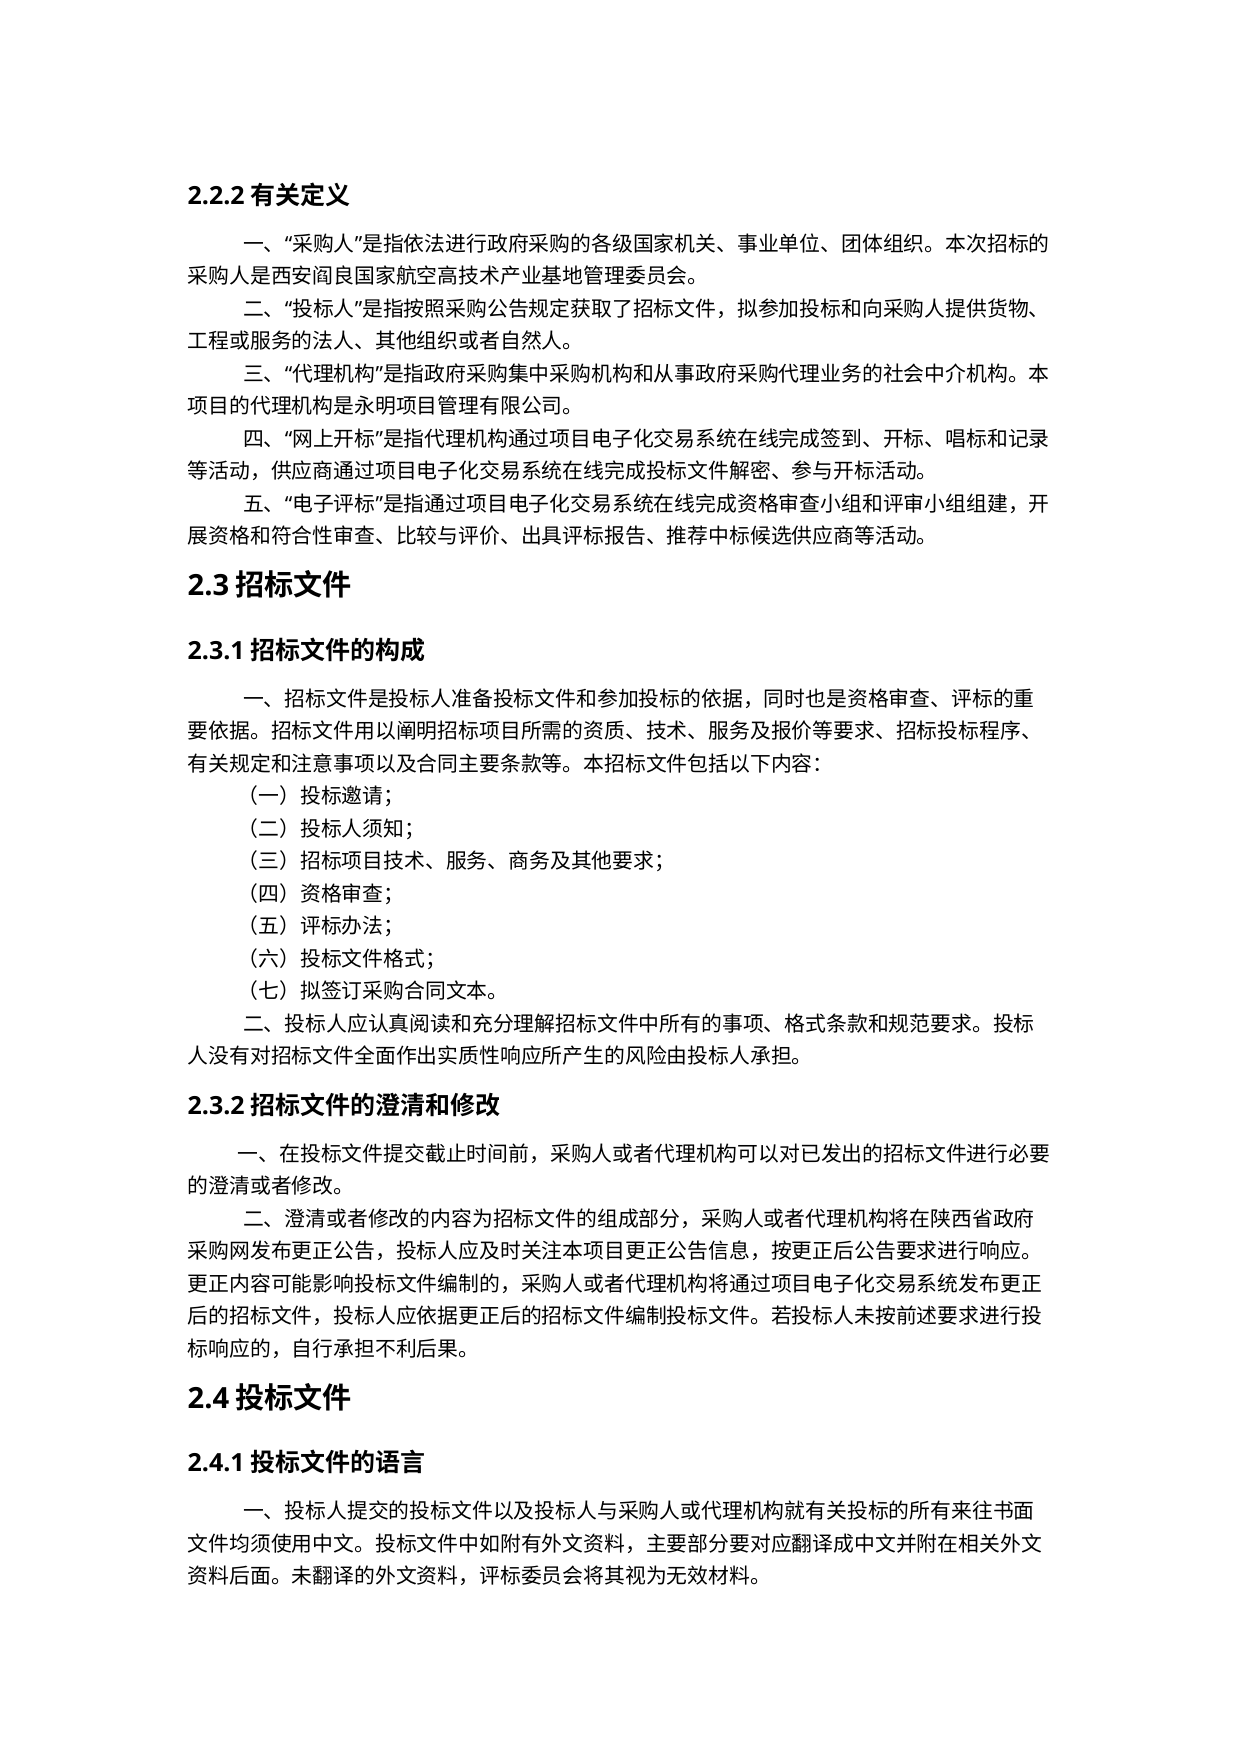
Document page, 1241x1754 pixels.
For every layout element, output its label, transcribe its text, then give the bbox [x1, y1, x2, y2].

text 三、“代理机构”是指政府采购集中采购机构和从事政府采购代理业务的社会中介机构。本项目的代理机构是永明项目管理有限公司。 [187, 357, 1053, 422]
text （六）投标文件格式； [187, 942, 1053, 974]
text （三）招标项目技术、服务、商务及其他要求； [187, 844, 1053, 877]
text 2.3招标文件 [187, 552, 1053, 617]
text 五、“电子评标”是指通过项目电子化交易系统在线完成资格审查小组和评审小组组建，开展资格和符合性审查、比较与评价、出具评标报告、推荐中标候选供应商等活动。 [187, 487, 1053, 552]
text （一）投标邀请； [187, 779, 1053, 812]
text 一、“采购人”是指依法进行政府采购的各级国家机关、事业单位、团体组织。本次招标的采购人是西安阎良国家航空高技术产业基地管理委员会。 [187, 227, 1053, 292]
text 2.4投标文件 [187, 1364, 1053, 1429]
text 一、投标人提交的投标文件以及投标人与采购人或代理机构就有关投标的所有来往书面文件均须使用中文。投标文件中如附有外文资料，主要部分要对应翻译成中文并附在相关外文资料后面。未翻译的外文资料，评标委员会将其视为无效材料。 [187, 1494, 1053, 1592]
text 二、投标人应认真阅读和充分理解招标文件中所有的事项、格式条款和规范要求。投标人没有对招标文件全面作出实质性响应所产生的风险由投标人承担。 [187, 1007, 1053, 1072]
text 四、“网上开标”是指代理机构通过项目电子化交易系统在线完成签到、开标、唱标和记录等活动，供应商通过项目电子化交易系统在线完成投标文件解密、参与开标活动。 [187, 422, 1053, 487]
text 二、澄清或者修改的内容为招标文件的组成部分，采购人或者代理机构将在陕西省政府采购网发布更正公告，投标人应及时关注本项目更正公告信息，按更正后公告要求进行响应。更正内容可能影响投标文件编制的，采购人或者代理机构将通过项目电子化交易系统发布更正后的招标文件，投标人应依据更正后的招标文件编制投标文件。若投标人未按前述要求进行投标响应的，自行承担不利后果。 [187, 1202, 1053, 1364]
text （五）评标办法； [187, 909, 1053, 942]
text 一、招标文件是投标人准备投标文件和参加投标的依据，同时也是资格审查、评标的重要依据。招标文件用以阐明招标项目所需的资质、技术、服务及报价等要求、招标投标程序、有关规定和注意事项以及合同主要条款等。本招标文件包括以下内容： [187, 682, 1053, 779]
text 2.3.2招标文件的澄清和修改 [187, 1072, 1053, 1137]
text 2.3.1招标文件的构成 [187, 617, 1053, 682]
text 2.2.2有关定义 [187, 162, 1053, 227]
text 一、在投标文件提交截止时间前，采购人或者代理机构可以对已发出的招标文件进行必要的澄清或者修改。 [187, 1137, 1053, 1202]
text （四）资格审查； [187, 877, 1053, 909]
text 二、“投标人”是指按照采购公告规定获取了招标文件，拟参加投标和向采购人提供货物、工程或服务的法人、其他组织或者自然人。 [187, 292, 1053, 357]
text （七）拟签订采购合同文本。 [187, 974, 1053, 1007]
text （二）投标人须知； [187, 812, 1053, 844]
text 2.4.1投标文件的语言 [187, 1429, 1053, 1494]
